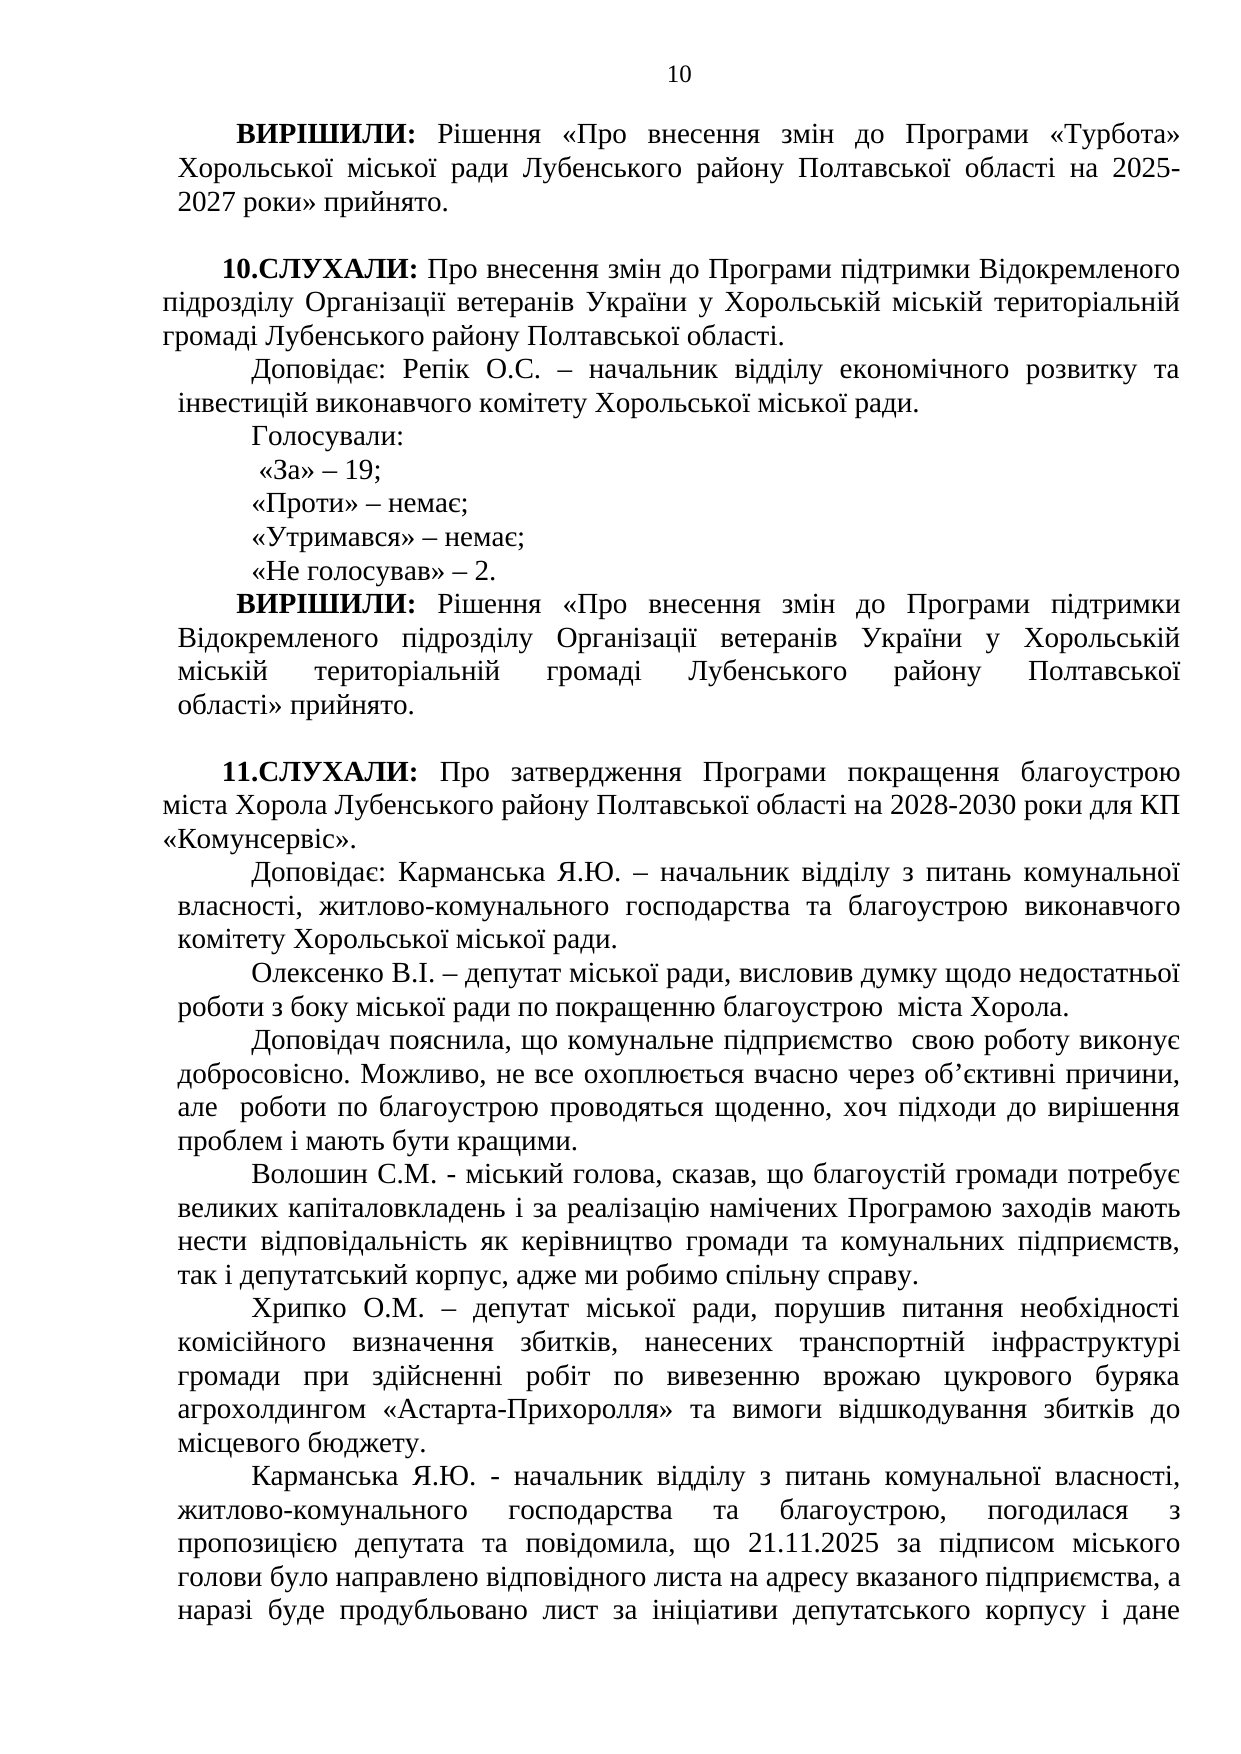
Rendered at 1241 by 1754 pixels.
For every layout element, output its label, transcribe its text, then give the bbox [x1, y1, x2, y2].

text ВИРІШИЛИ: Рішення «Про внесення змін до Програми «Турбота» Хорольської міської ради Лубенського району Полтавської області на 2025-2027 роки» прийнято. [177, 117, 1181, 217]
text Хрипко О.М. – депутат міської ради, порушив питання необхідності комісійного визначення збитків, нанесених транспортній інфраструктурі громади при здійсненні робіт по вивезенню врожаю цукрового буряка агрохолдингом «Астарта-Прихоролля» та вимоги відшкодування збитків до місцевого бюджету. [177, 1291, 1181, 1458]
text 11.СЛУХАЛИ: Про затвердження Програми покращення благоустрою міста Хорола Лубенського району Полтавської області на 2028-2030 роки для КП «Комунсервіс». [162, 754, 1181, 854]
text Волошин С.М. - міський голова, сказав, що благоустій громади потребує великих капіталовкладень і за реалізацію намічених Програмою заходів мають нести відповідальність як керівництво громади та комунальних підприємств, так і депутатський корпус, адже ми робимо спільну справу. [177, 1156, 1181, 1291]
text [177, 1458, 1181, 1626]
text Голосували: [177, 418, 1181, 452]
text Олексенко В.І. – депутат міської ради, висловив думку щодо недостатньої роботи з боку міської ради по покращенню благоустрою міста Хорола. [177, 955, 1181, 1022]
text Доповідач пояснила, що комунальне підприємство свою роботу виконує добросовісно. Можливо, не все охоплюється вчасно через об’єктивні причини, але роботи по благоустрою проводяться щоденно, хоч підходи до вирішення проблем і мають бути кращими. [177, 1022, 1181, 1156]
text «Не голосував» – 2. [177, 553, 1181, 586]
text 10.СЛУХАЛИ: Про внесення змін до Програми підтримки Відокремленого підрозділу Організації ветеранів України у Хорольській міській територіальній громаді Лубенського району Полтавської області. [162, 251, 1181, 351]
text «За» – 19; [177, 452, 1181, 486]
text Доповідає: Репік О.С. – начальник відділу економічного розвитку та інвестицій виконавчого комітету Хорольської міської ради. [177, 351, 1181, 418]
text ВИРІШИЛИ: Рішення «Про внесення змін до Програми підтримки Відокремленого підрозділу Організації ветеранів України у Хорольській міській територіальній громаді Лубенського району Полтавської області» прийнято. [177, 586, 1181, 720]
text «Утримався» – немає; [177, 519, 1181, 553]
text Доповідає: Карманська Я.Ю. – начальник відділу з питань комунальної власності, житлово-комунального господарства та благоустрою виконавчого комітету Хорольської міської ради. [177, 854, 1181, 955]
text «Проти» – немає; [177, 486, 1181, 519]
